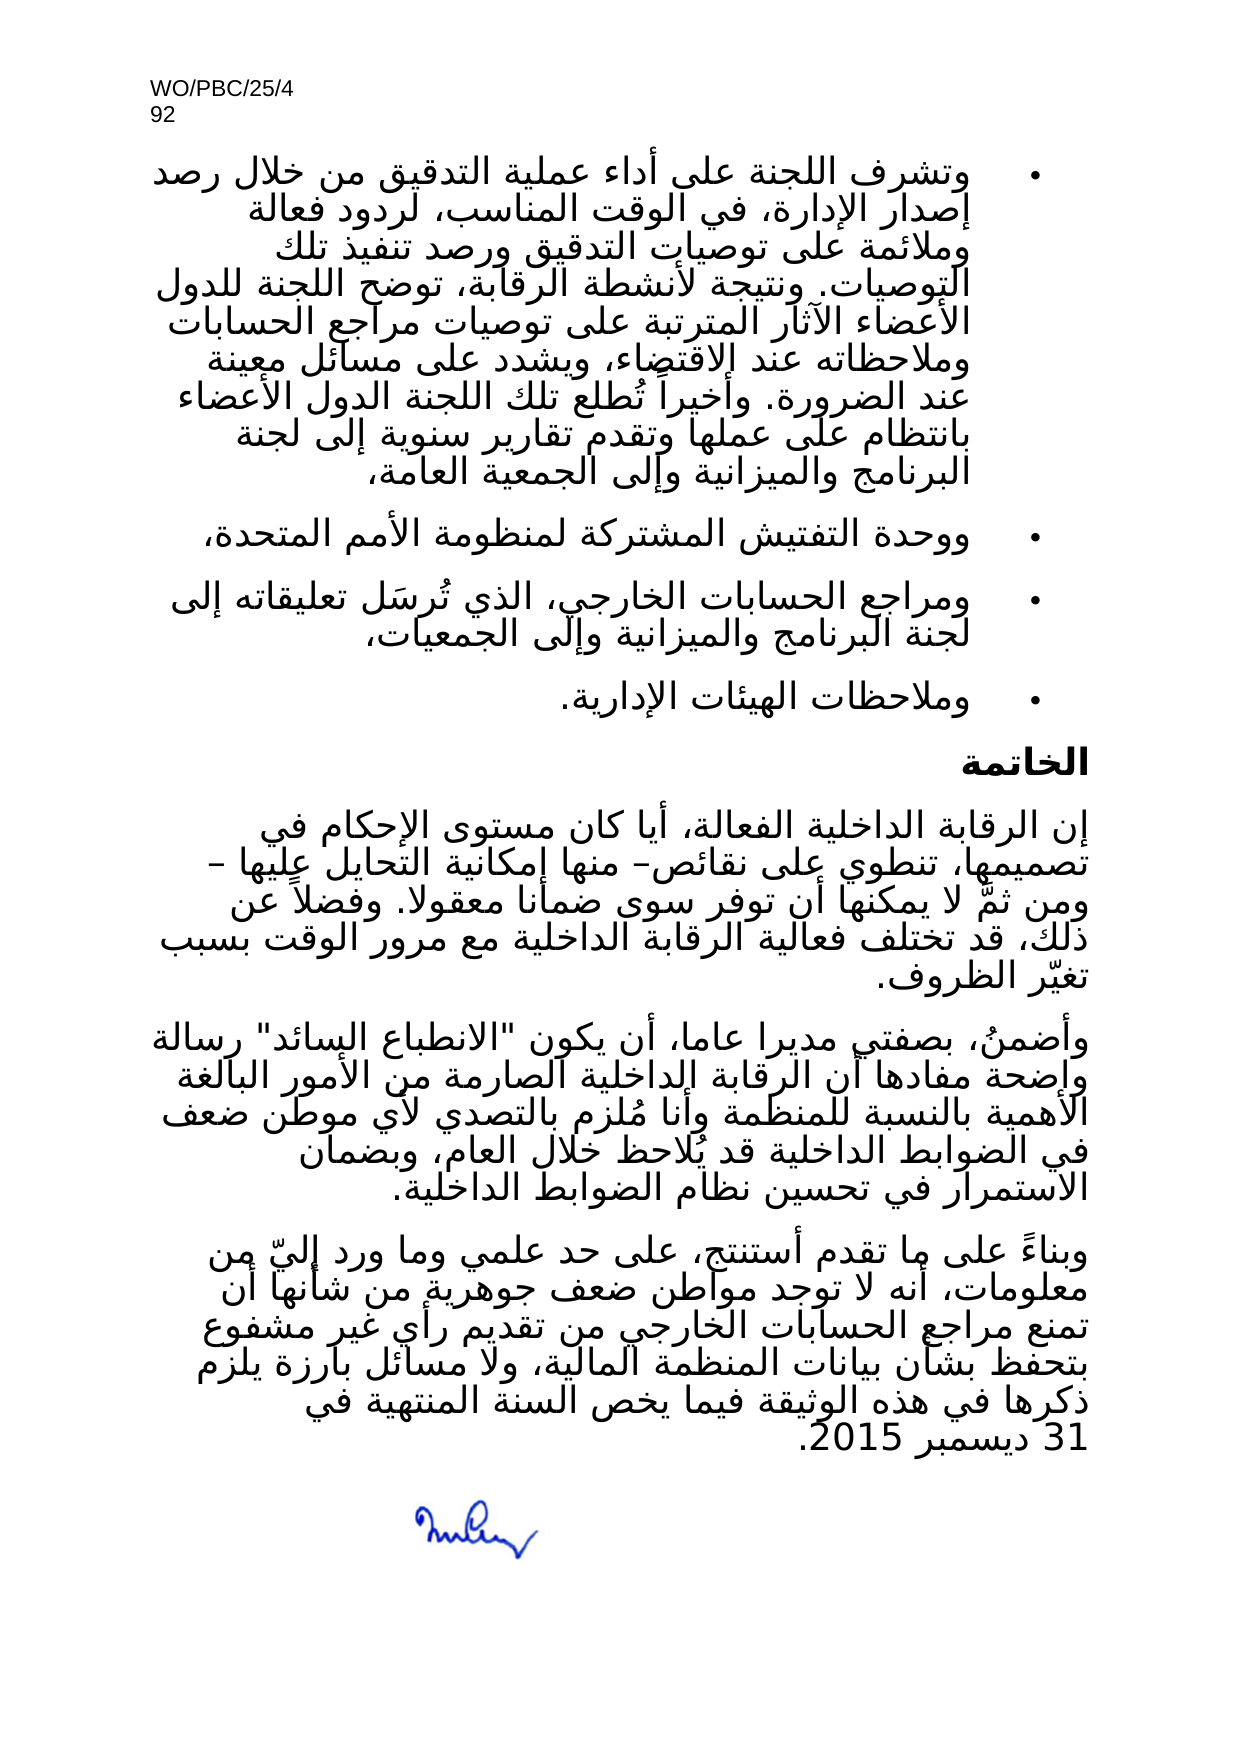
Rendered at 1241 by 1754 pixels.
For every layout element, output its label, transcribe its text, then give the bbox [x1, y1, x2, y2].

text إن الرقابة الداخلية الفعالة، أيا كان مستوى الإحكام في تصميمها، تنطوي على نقائص– منها إمكانية التحايل عليها – ومن ثمَّ لا يمكنها أن توفر سوى ضمانا معقولا. وفضلاً عن ذلك، قد تختلف فعالية الرقابة الداخلية مع مرور الوقت بسبب تغيّر الظروف. [150, 808, 1090, 996]
text وبناءً على ما تقدم أستنتج، على حد علمي وما ورد إليّ من معلومات، أنه لا توجد مواطن ضعف جوهرية من شأنها أن تمنع مراجع الحسابات الخارجي من تقديم رأي غير مشفوع بتحفظ بشأن بيانات المنظمة المالية، ولا مسائل بارزة يلزم ذكرها في هذه الوثيقة فيما يخص السنة المنتهية في 31 ديسمبر 2015. [150, 1233, 1090, 1458]
text وأضمنُ، بصفتي مديرا عاما، أن يكون "الانطباع السائد" رسالة واضحة مفادها أن الرقابة الداخلية الصارمة من الأمور البالغة الأهمية بالنسبة للمنظمة وأنا مُلزم بالتصدي لأي موطن ضعف في الضوابط الداخلية قد يُلاحظ خلال العام، وبضمان الاستمرار في تحسين نظام الضوابط الداخلية. [150, 1021, 1090, 1208]
list ووحدة التفتيش المشتركة لمنظومة الأمم المتحدة، [150, 517, 497, 554]
picture [402, 1483, 597, 1571]
list وتشرف اللجنة على أداء عملية التدقيق من خلال رصد إصدار الإدارة، في الوقت المناسب، لردود فعالة وملائمة على توصيات التدقيق ورصد تنفيذ تلك التوصيات. ونتيجة لأنشطة الرقابة، توضح اللجنة للدول الأعضاء الآثار المترتبة على توصيات مراجع الحسابات وملاحظاته عند الاقتضاء، ويشدد على مسائل معينة عند الضرورة. وأخيراً تُطلع تلك اللجنة الدول الأعضاء بانتظام على عملها وتقدم تقارير سنوية إلى لجنة البرنامج والميزانية وإلى الجمعية العامة، [150, 154, 1031, 492]
list ووحدة التفتيش المشتركة لمنظومة الأمم المتحدة، [624, 517, 844, 554]
subtitle الخاتمة [150, 742, 1090, 783]
list وملاحظات الهيئات الإدارية. [150, 679, 1031, 717]
list ومراجع الحسابات الخارجي، الذي تُرسَل تعليقاته إلى لجنة البرنامج والميزانية وإلى الجمعيات، [150, 579, 1031, 654]
list ووحدة التفتيش المشتركة لمنظومة الأمم المتحدة، [482, 517, 709, 554]
list ووحدة التفتيش المشتركة لمنظومة الأمم المتحدة، [756, 517, 1031, 554]
